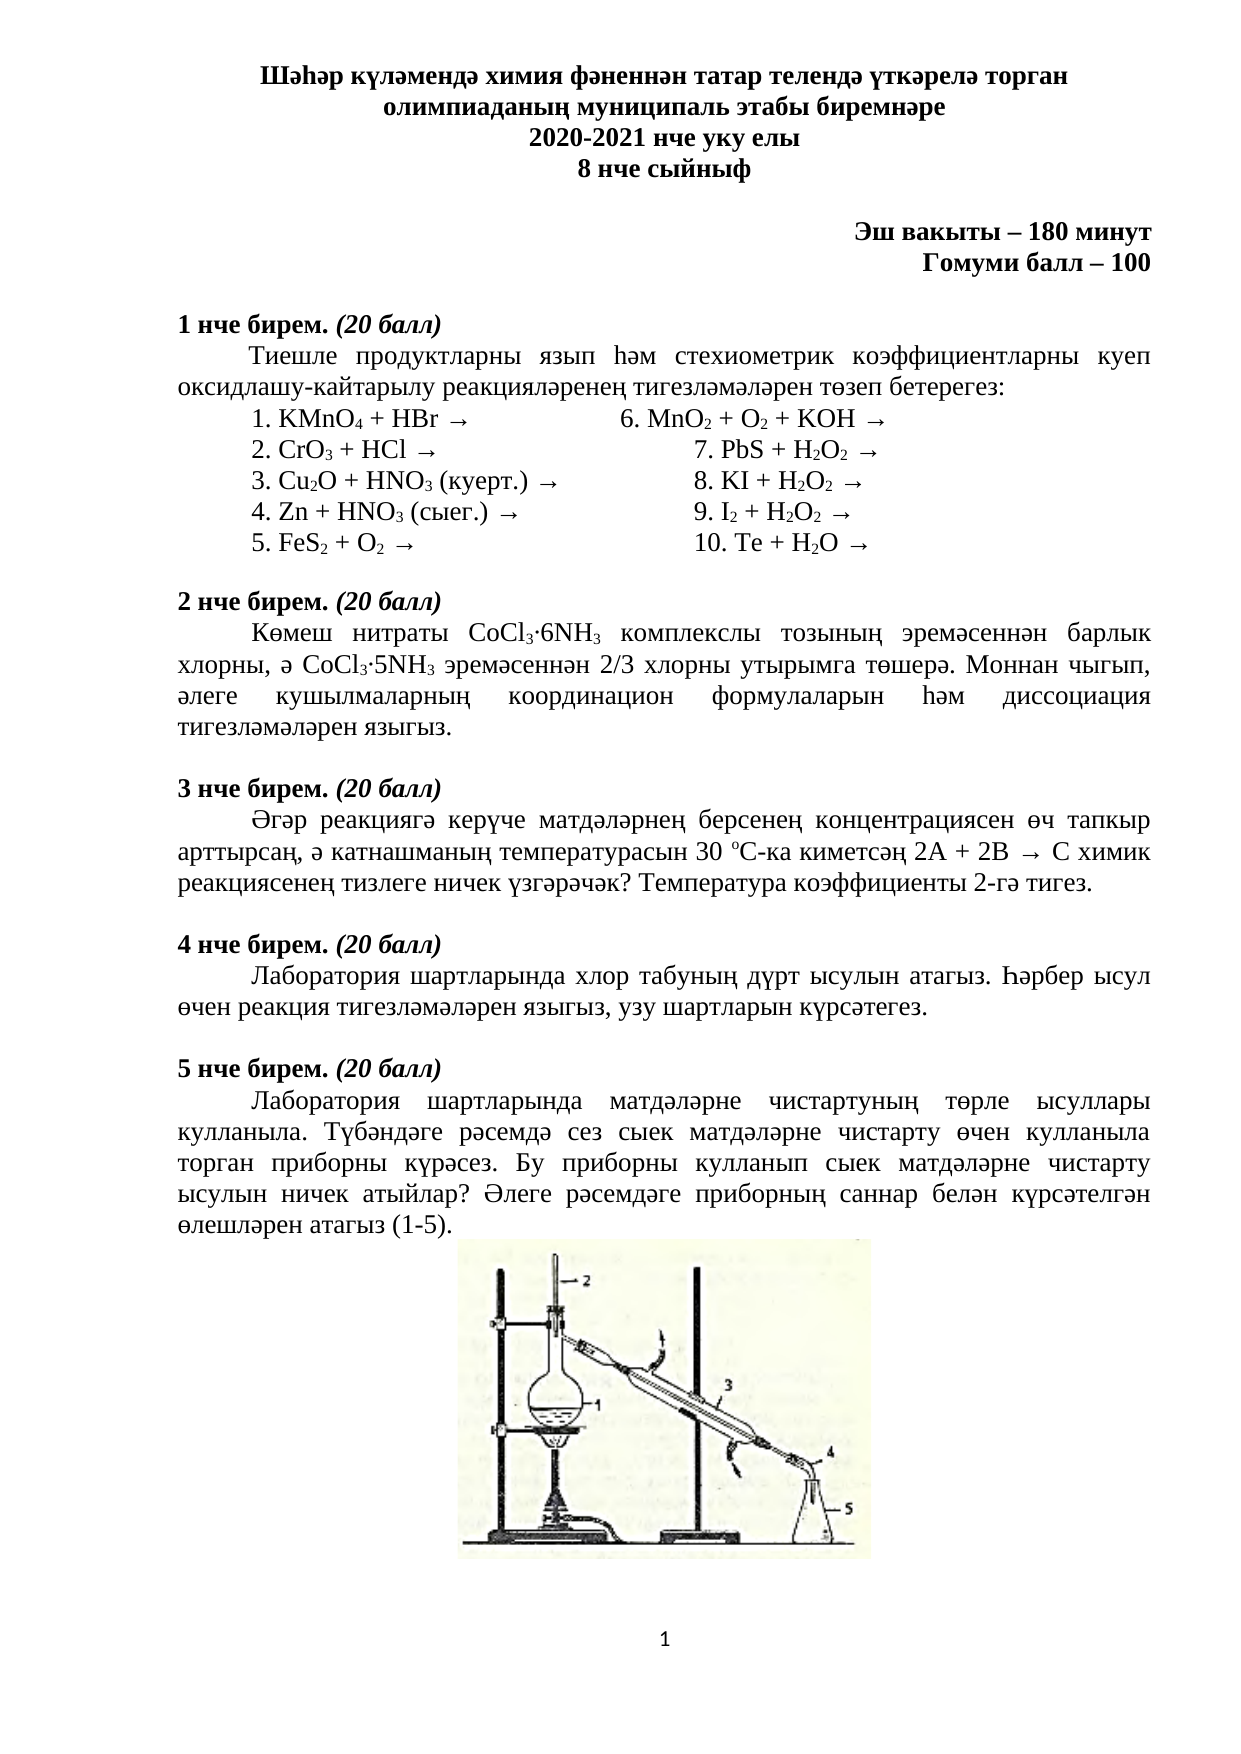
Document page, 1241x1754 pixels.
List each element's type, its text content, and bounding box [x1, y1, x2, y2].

text 1 нче бирем. (20 балл) [177, 308, 1152, 339]
text 1. KMnO4 + HBr → 6. MnO2 + O2 + KOH → [177, 402, 1152, 433]
text 4. Zn + HNO3 (сыег.) → 9. I2 + H2O2 → [177, 495, 1152, 526]
text Тиешле продуктларны язып һәм стехиометрик коэффициентларны куеп оксидлашу-кайтарылу реакцияләренең тигезләмәләрен төзеп бетерегез: [177, 339, 1152, 402]
text 2. CrO3 + HCl → 7. PbS + H2O2 → [177, 433, 1152, 464]
text Көмеш нитраты CoCl3∙6NH3 комплекслы тозының эремәсеннән барлык хлорны, ә CoCl3∙5NH3 эремәсеннән 2/3 хлорны утырымга төшерә. Моннан чыгып, әлеге кушылмаларның координацион формулаларын һәм диссоциация тигезләмәләрен языгыз. [177, 617, 1152, 741]
text Шәһәр күләмендә химия фәненнән татар телендә үткәрелә торган [177, 59, 1152, 90]
text олимпиаданың муниципаль этабы биремнәре [177, 90, 1152, 121]
text 5. FeS2 + O2 → 10. Te + H2O → [177, 526, 1152, 557]
text Эш вакыты – 180 минут [177, 215, 1152, 246]
text 2020-2021 нче уку елы [177, 121, 1152, 152]
text 3. Cu2O + HNO3 (куерт.) → 8. KI + H2O2 → [177, 464, 1152, 495]
text Лаборатория шартларында хлор табуның дүрт ысулын атагыз. Һәрбер ысул өчен реакция тигезләмәләрен языгыз, узу шартларын күрсәтегез. [177, 959, 1152, 1021]
text 8 нче сыйныф [177, 152, 1152, 184]
text Лаборатория шартларында матдәләрне чистартуның төрле ысуллары кулланыла. Түбәндәге рәсемдә сез сыек матдәләрне чистарту өчен кулланыла торган приборны күрәсез. Бу приборны кулланып сыек матдәләрне чистарту ысулын ничек атыйлар? Әлеге рәсемдәге приборның саннар белән күрсәтелгән өлешләрен атагыз (1-5). [177, 1084, 1152, 1239]
picture [457, 1239, 872, 1559]
text 5 нче бирем. (20 балл) [177, 1053, 1152, 1084]
text 2 нче бирем. (20 балл) [177, 585, 1152, 617]
text 3 нче бирем. (20 балл) [177, 772, 1152, 803]
text Әгәр реакциягә керүче матдәләрнең берсенең концентрациясен өч тапкыр арттырсаң, ә катнашманың температурасын 30 оС-ка киметсәң 2А + 2В → С химик реакциясенең тизлеге ничек үзгәрәчәк? Температура коэффициенты 2-гә тигез. [177, 803, 1152, 897]
text Гомуми балл – 100 [177, 246, 1152, 277]
text 4 нче бирем. (20 балл) [177, 928, 1152, 959]
